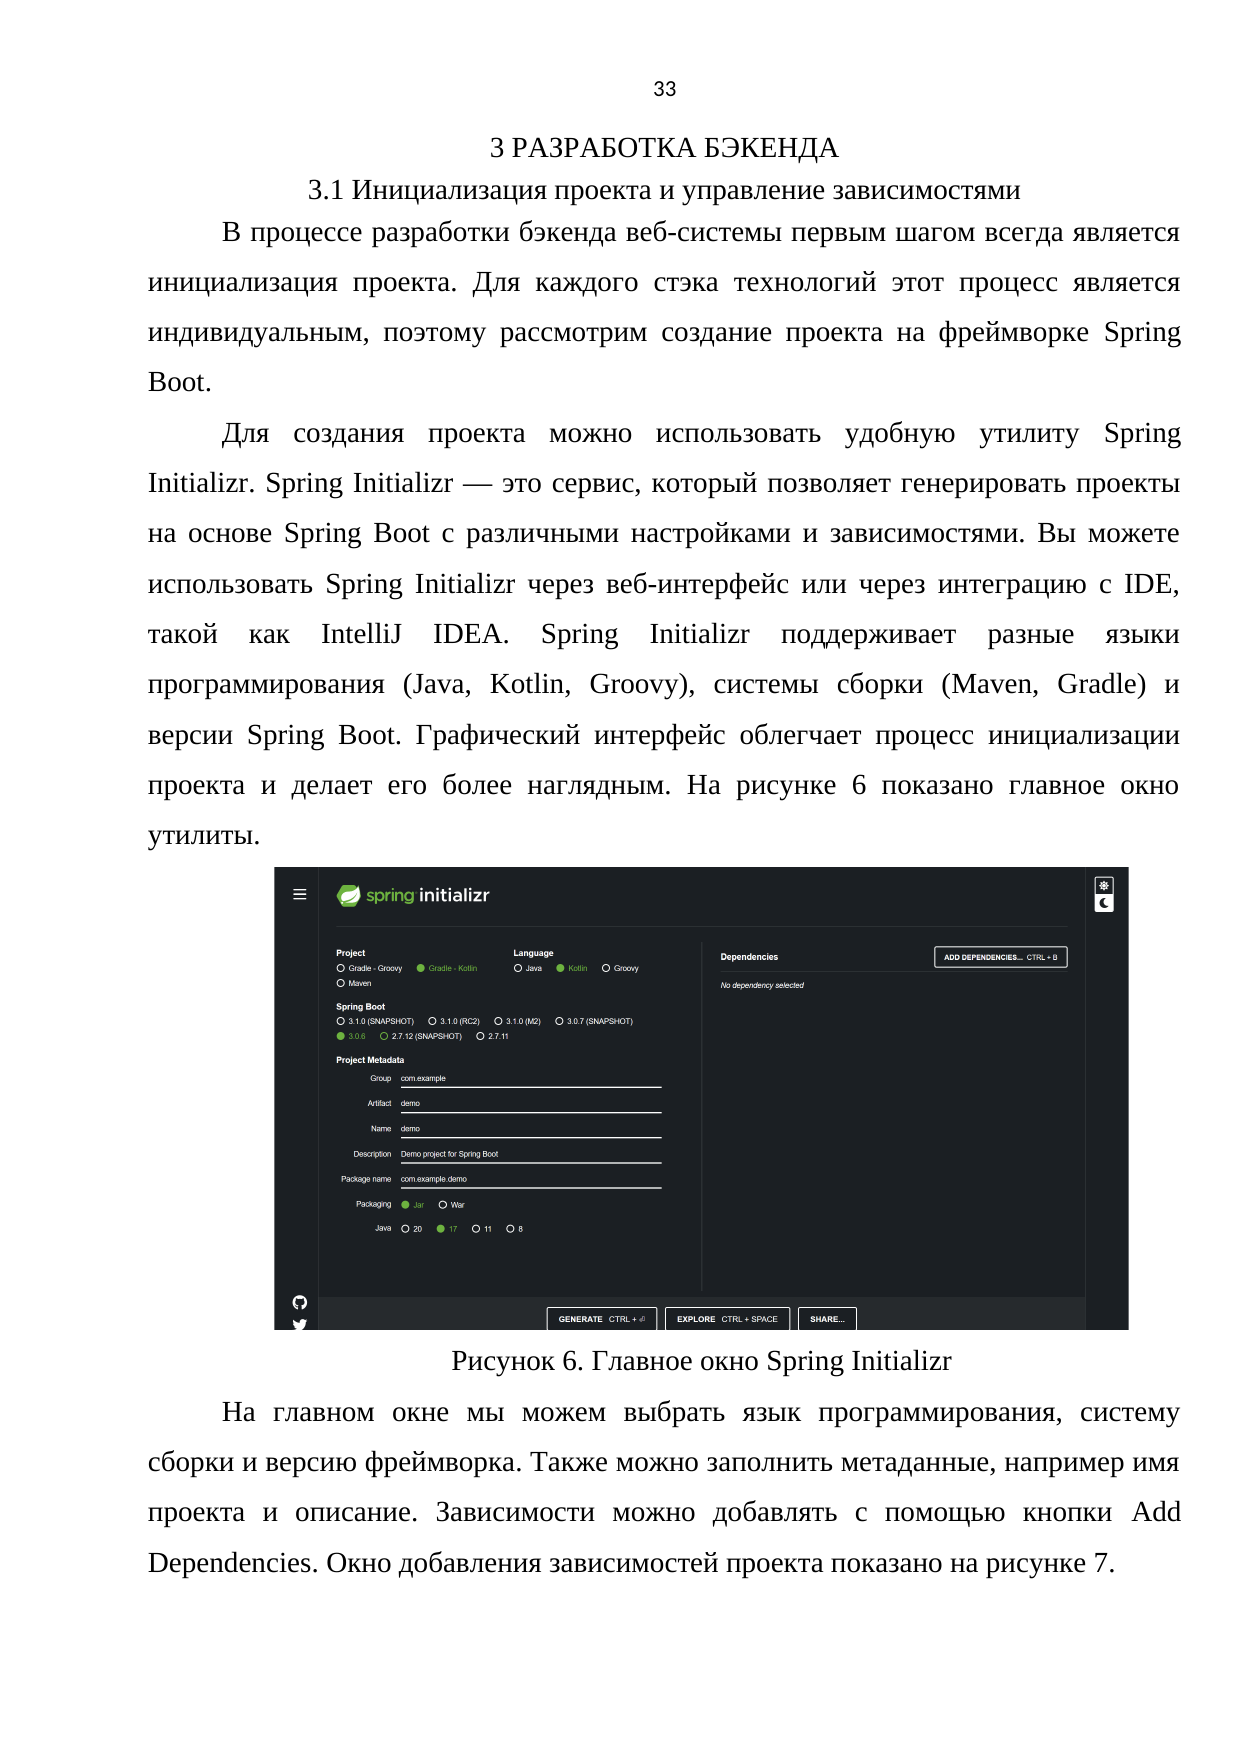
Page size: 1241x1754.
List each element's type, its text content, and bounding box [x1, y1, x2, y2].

text Для создания проекта можно использовать удобную утилиту Spring Initializr. Spring Initializr — это сервис, который позволяет генерировать проекты на основе Spring Boot с различными настройками и зависимостями. Вы можете использовать Spring Initializr через веб-интерфейс или через интеграцию с IDE, такой как IntelliJ IDEA. Spring Initializr поддерживает разные языки программирования (Java, Kotlin, Groovy), системы сборки (Maven, Gradle) и версии Spring Boot. Графический интерфейс облегчает процесс инициализации проекта и делает его более наглядным. На рисунке 6 показано главное окно утилиты. [148, 415, 1181, 851]
text В процессе разработки бэкенда веб-системы первым шагом всегда является инициализация проекта. Для каждого стэка технологий этот процесс является индивидуальным, поэтому рассмотрим создание проекта на фреймворке Spring Boot. [148, 214, 1181, 398]
picture [274, 867, 1129, 1330]
subtitle 3 РАЗРАБОТКА БЭКЕНДА [148, 130, 1181, 163]
text Рисунок 6. Главное окно Spring Initializr [148, 1343, 1181, 1377]
text На главном окне мы можем выбрать язык программирования, систему сборки и версию фреймворка. Также можно заполнить метаданные, например имя проекта и описание. Зависимости можно добавлять с помощью кнопки Add Dependencies. Окно добавления зависимостей проекта показано на рисунке 7. [148, 1394, 1181, 1578]
subtitle 3.1 Инициализация проекта и управление зависимостями [148, 172, 1181, 205]
